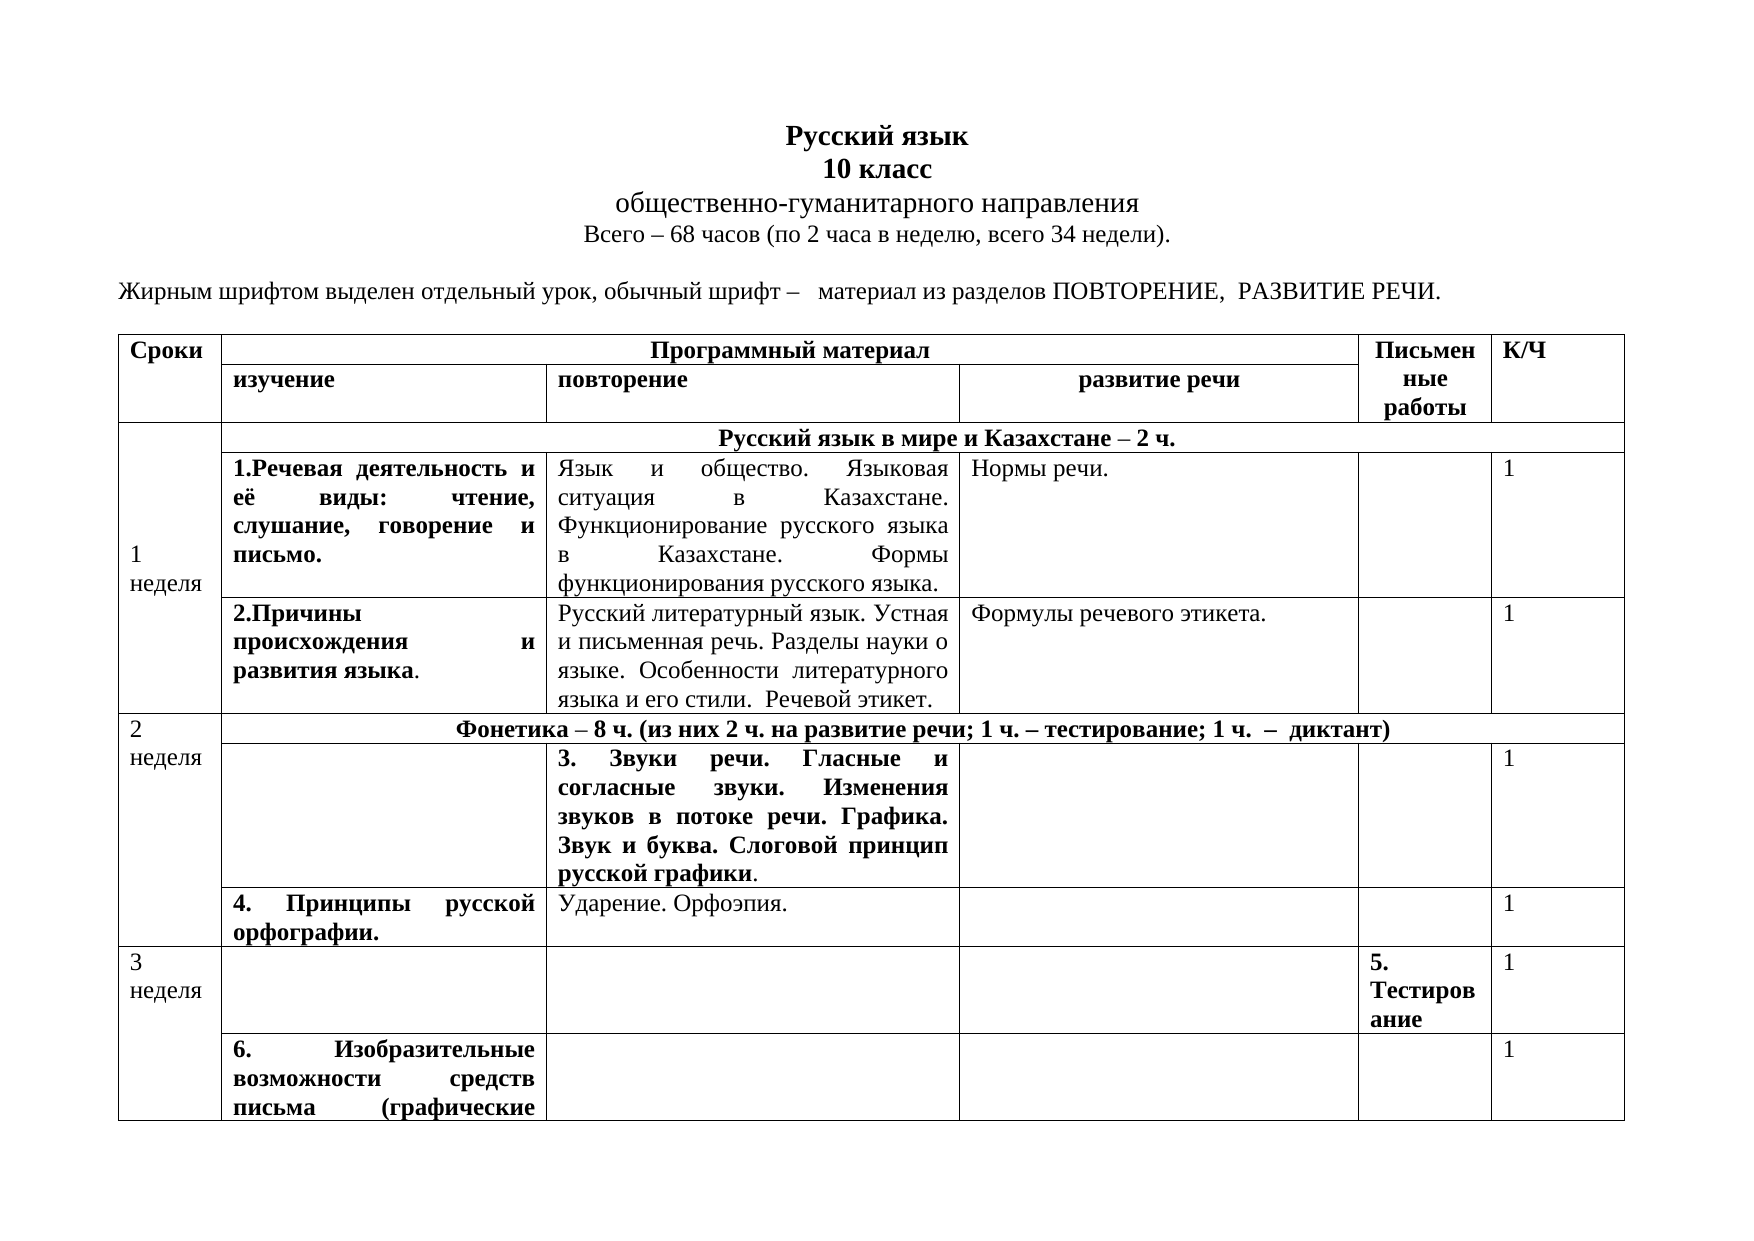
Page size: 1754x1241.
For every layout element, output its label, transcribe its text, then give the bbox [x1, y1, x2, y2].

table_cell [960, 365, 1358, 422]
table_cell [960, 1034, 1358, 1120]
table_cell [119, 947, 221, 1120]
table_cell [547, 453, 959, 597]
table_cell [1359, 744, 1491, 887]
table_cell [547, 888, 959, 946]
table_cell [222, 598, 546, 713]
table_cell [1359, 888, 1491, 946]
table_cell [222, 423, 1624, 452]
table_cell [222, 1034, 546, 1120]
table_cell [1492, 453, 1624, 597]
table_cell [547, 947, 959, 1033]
text Русский язык [118, 118, 1636, 152]
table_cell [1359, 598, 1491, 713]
text 10 класс [118, 152, 1636, 185]
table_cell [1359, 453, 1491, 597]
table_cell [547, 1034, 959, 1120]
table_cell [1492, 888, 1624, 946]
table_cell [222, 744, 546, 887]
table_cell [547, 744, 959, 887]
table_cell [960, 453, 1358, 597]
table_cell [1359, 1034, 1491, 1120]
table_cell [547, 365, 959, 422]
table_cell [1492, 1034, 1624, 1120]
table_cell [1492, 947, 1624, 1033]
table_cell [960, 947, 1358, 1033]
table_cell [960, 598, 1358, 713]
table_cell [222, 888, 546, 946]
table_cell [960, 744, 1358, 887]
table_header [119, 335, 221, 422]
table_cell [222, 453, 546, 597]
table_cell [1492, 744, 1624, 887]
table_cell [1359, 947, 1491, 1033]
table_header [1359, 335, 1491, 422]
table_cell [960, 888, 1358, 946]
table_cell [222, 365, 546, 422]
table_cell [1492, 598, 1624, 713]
text Всего – 68 часов (по 2 часа в неделю, всего 34 недели). [118, 219, 1636, 247]
text общественно-гуманитарного направления [118, 185, 1636, 219]
text Жирным шрифтом выделен отдельный урок, обычный шрифт – материал из разделов ПОВТОРЕНИЕ, РАЗВИТИЕ РЕЧИ. [118, 276, 1636, 305]
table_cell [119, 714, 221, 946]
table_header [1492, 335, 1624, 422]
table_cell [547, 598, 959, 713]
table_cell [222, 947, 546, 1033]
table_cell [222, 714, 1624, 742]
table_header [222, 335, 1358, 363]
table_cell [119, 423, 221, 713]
